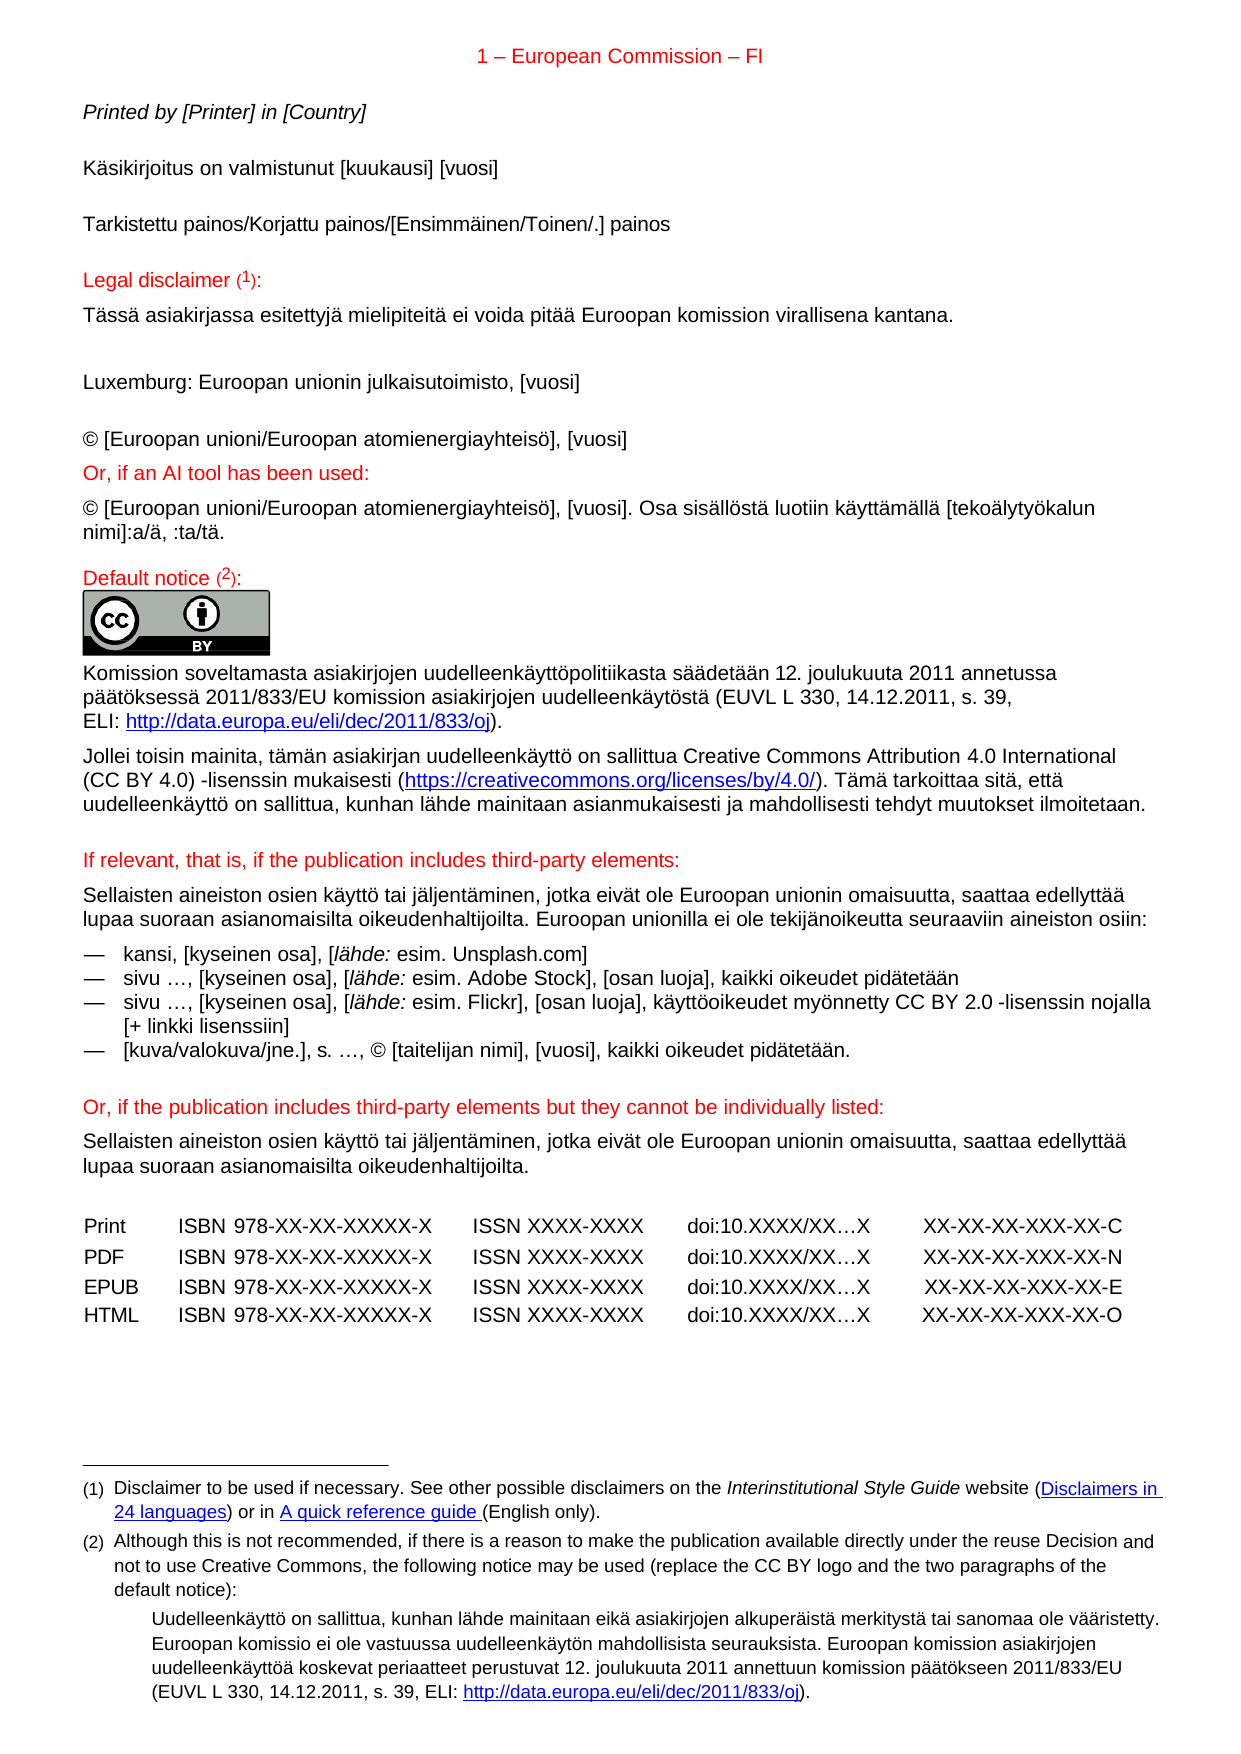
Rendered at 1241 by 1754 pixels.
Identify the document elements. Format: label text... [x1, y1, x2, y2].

text © [Euroopan unioni/Euroopan atomienergiayhteisö], [vuosi] [83, 426, 1166, 450]
table_header ISSN XXXX-XXXX [452, 1215, 664, 1242]
table_cell HTML [78, 1302, 159, 1329]
text Jollei toisin mainita, tämän asiakirjan uudelleenkäyttö on sallittua Creative Commons Attribution 4.0 International (CC BY 4.0) -lisenssin mukaisesti (https://creativecommons.org/licenses/by/4.0/). Tämä tarkoittaa sitä, että uudelleenkäyttö on sallittua, kunhan lähde mainitaan asianmukaisesti ja mahdollisesti tehdyt muutokset ilmoitetaan. [83, 744, 1166, 816]
list sivu …, [kyseinen osa], [lähde: esim. Adobe Stock], [osan luoja], kaikki oikeudet pidätetään [84, 966, 1166, 990]
text If relevant, that is, if the publication includes third-party elements: [83, 848, 1166, 872]
table_cell ISSN XXXX-XXXX [452, 1302, 664, 1329]
text © [Euroopan unioni/Euroopan atomienergiayhteisö], [vuosi]. Osa sisällöstä luotiin käyttämällä [tekoälytyökalun nimi]:a/ä, :ta/tä. [83, 496, 1166, 544]
table_cell EPUB [78, 1272, 159, 1302]
table_cell ISSN XXXX-XXXX [452, 1272, 664, 1302]
table_cell doi:10.XXXX/XX…X [664, 1242, 893, 1272]
text Or, if an AI tool has been used: [83, 461, 1166, 485]
text Legal disclaimer (1): [83, 236, 1152, 292]
table_cell ISBN 978-XX-XX-XXXXX-X [159, 1242, 452, 1272]
table_cell XX-XX-XX-XXX-XX-O [893, 1302, 1123, 1329]
table_header XX-XX-XX-XXX-XX-C [893, 1215, 1123, 1242]
list sivu …, [kyseinen osa], [lähde: esim. Flickr], [osan luoja], käyttöoikeudet myönnetty CC BY 2.0 -lisenssin nojalla [+ linkki lisenssiin] [84, 990, 1166, 1038]
text Printed by [Printer] in [Country] [83, 99, 1166, 123]
table_cell XX-XX-XX-XXX-XX-N [893, 1242, 1123, 1272]
text Sellaisten aineiston osien käyttö tai jäljentäminen, jotka eivät ole Euroopan unionin omaisuutta, saattaa edellyttää lupaa suoraan asianomaisilta oikeudenhaltijoilta. [83, 1129, 1166, 1177]
text Komission soveltamasta asiakirjojen uudelleenkäyttöpolitiikasta säädetään 12. joulukuuta 2011 annetussa päätöksessä 2011/833/EU komission asiakirjojen uudelleenkäytöstä (EUVL L 330, 14.12.2011, s. 39, ELI: http://data.europa.eu/eli/dec/2011/833/oj). [83, 661, 1166, 733]
table_header Print [78, 1215, 159, 1242]
list Although this is not recommended, if there is a reason to make the publication available directly under the reuse Decision and not to use Creative Commons, the following notice may be used (replace the CC BY logo and the two paragraphs of the default notice): [83, 1530, 1166, 1600]
text Or, if the publication includes third-party elements but they cannot be individually listed: [83, 1094, 1166, 1118]
text Uudelleenkäyttö on sallittua, kunhan lähde mainitaan eikä asiakirjojen alkuperäistä merkitystä tai sanomaa ole vääristetty. Euroopan komissio ei ole vastuussa uudelleenkäytön mahdollisista seurauksista. Euroopan komission asiakirjojen uudelleenkäyttöä koskevat periaatteet perustuvat 12. joulukuuta 2011 annettuun komission päätökseen 2011/833/EU (EUVL L 330, 14.12.2011, s. 39, ELI: http://data.europa.eu/eli/dec/2011/833/oj). [151, 1608, 1166, 1703]
picture [183, 595, 220, 632]
table_cell ISSN XXXX-XXXX [452, 1242, 664, 1272]
text Default notice (2): [83, 563, 1166, 589]
text 1 – European Commission – FI [74, 44, 1166, 68]
table_cell ISBN 978-XX-XX-XXXXX-X [159, 1272, 452, 1302]
table_cell doi:10.XXXX/XX…X [664, 1272, 893, 1302]
text Käsikirjoitus on valmistunut [kuukausi] [vuosi] [83, 156, 1166, 180]
list kansi, [kyseinen osa], [lähde: esim. Unsplash.com] [84, 941, 1166, 965]
list Disclaimer to be used if necessary. See other possible disclaimers on the Interinstitutional Style Guide website (Disclaimers in 24 languages) or in A quick reference guide (English only). [83, 1476, 1166, 1523]
table_cell ISBN 978-XX-XX-XXXXX-X [159, 1302, 452, 1329]
table_cell PDF [78, 1242, 159, 1272]
text Sellaisten aineiston osien käyttö tai jäljentäminen, jotka eivät ole Euroopan unionin omaisuutta, saattaa edellyttää lupaa suoraan asianomaisilta oikeudenhaltijoilta. Euroopan unionilla ei ole tekijänoikeutta seuraaviin aineiston osiin: [83, 883, 1166, 931]
table_header ISBN 978-XX-XX-XXXXX-X [159, 1215, 452, 1242]
text Tässä asiakirjassa esitettyjä mielipiteitä ei voida pitää Euroopan komission virallisena kantana. [83, 303, 1166, 327]
table_cell XX-XX-XX-XXX-XX-E [893, 1272, 1123, 1302]
table_cell doi:10.XXXX/XX…X [664, 1302, 893, 1329]
text Tarkistettu painos/Korjattu painos/[Ensimmäinen/Toinen/.] painos [83, 180, 1152, 236]
table_header doi:10.XXXX/XX…X [664, 1215, 893, 1242]
text Luxemburg: Euroopan unionin julkaisutoimisto, [vuosi] [83, 370, 1166, 394]
list [kuva/valokuva/jne.], s. …, © [taitelijan nimi], [vuosi], kaikki oikeudet pidätetään. [84, 1038, 1166, 1062]
